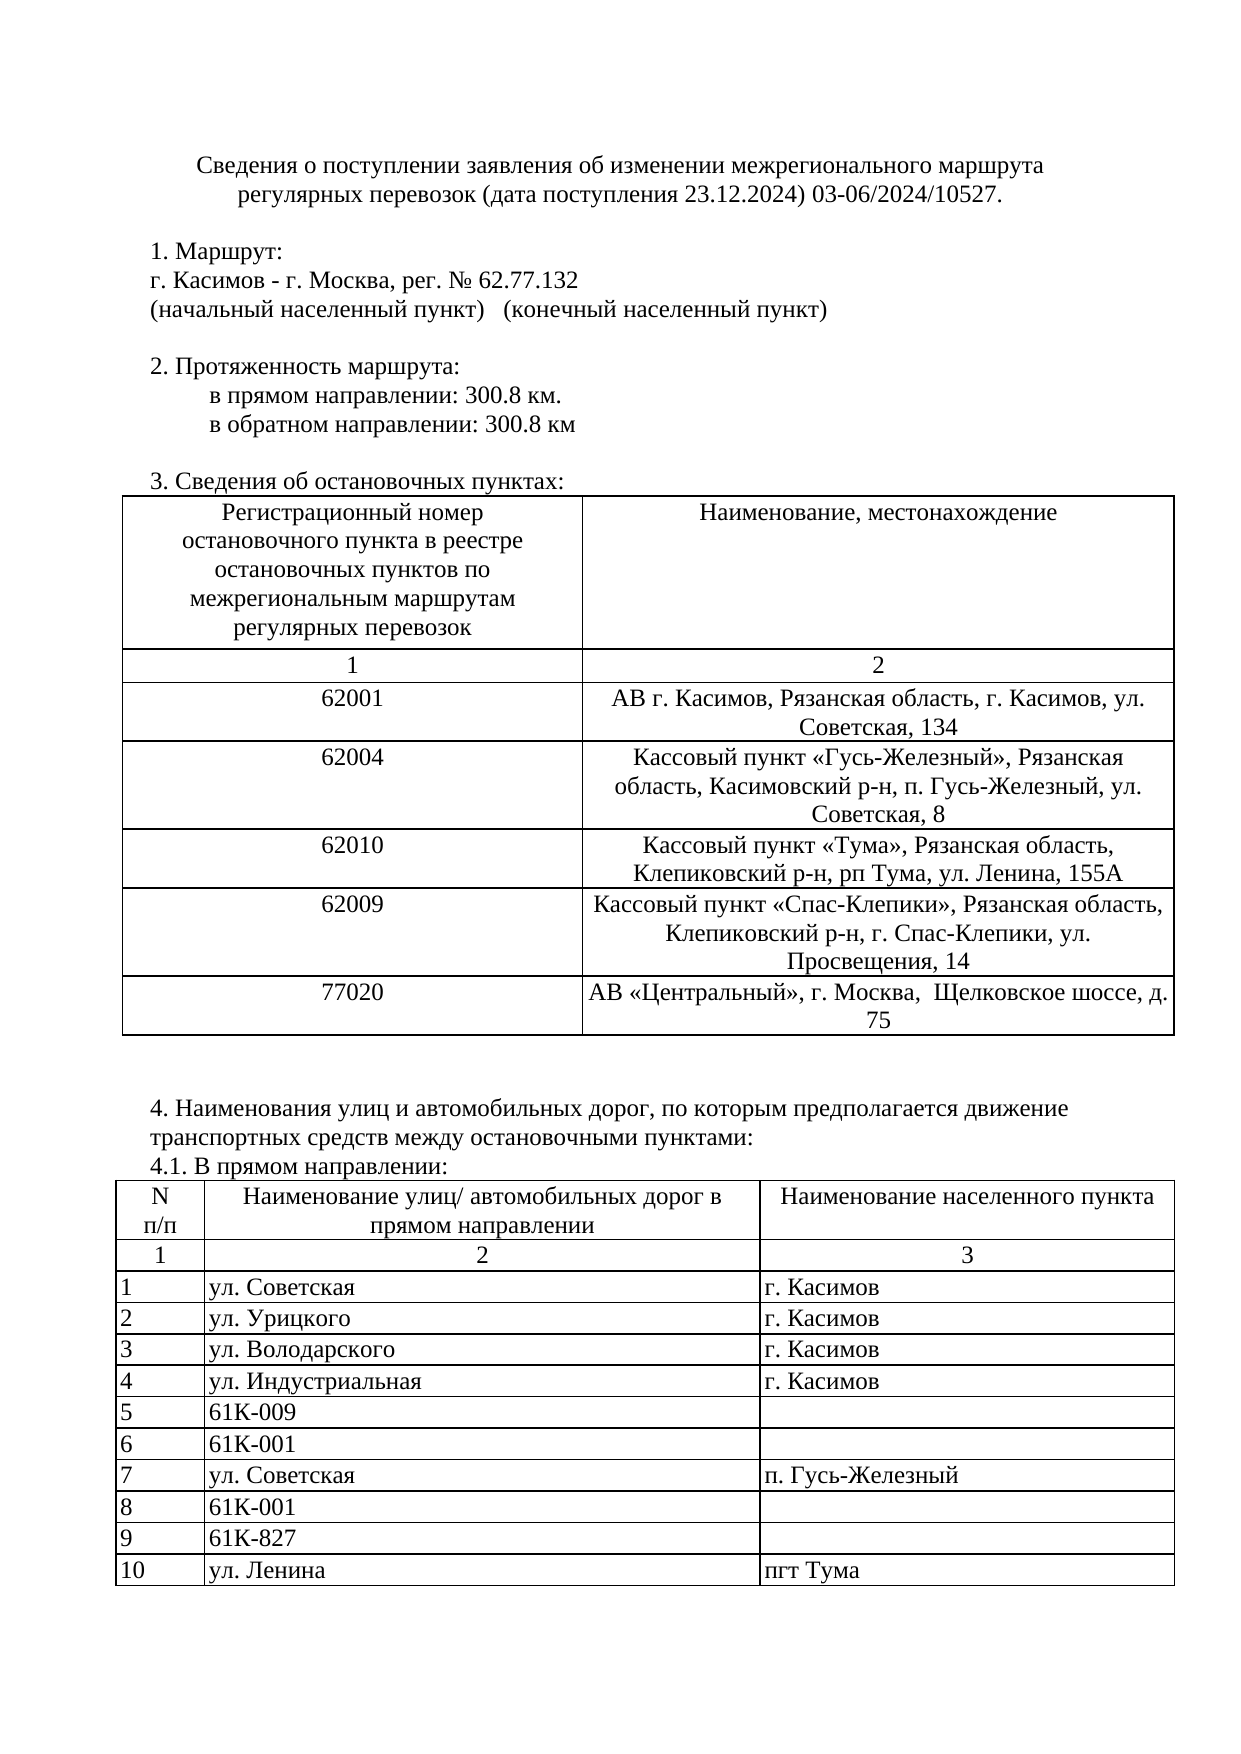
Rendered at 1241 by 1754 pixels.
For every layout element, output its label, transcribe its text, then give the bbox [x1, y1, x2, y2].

table_cell г. Касимов [761, 1272, 1174, 1301]
table_cell ул. Советская [205, 1272, 759, 1301]
table_cell 1 [117, 1240, 204, 1270]
table_cell Кассовый пункт «Спас-Клепики», Рязанская область, Клепиковский р-н, г. Спас-Клепики, ул. Просвещения, 14 [583, 889, 1173, 975]
table_cell 10 [117, 1555, 204, 1584]
table_header Наименование улиц/ автомобильных дорог в прямом направлении [205, 1181, 759, 1238]
table_cell 5 [117, 1397, 204, 1427]
text в прямом направлении: 300.8 км. [150, 380, 1090, 409]
table_header N п/п [117, 1181, 204, 1238]
table_cell ул. Советская [205, 1460, 759, 1490]
table_cell Кассовый пункт «Тума», Рязанская область, Клепиковский р-н, рп Тума, ул. Ленина, 155А [583, 830, 1173, 887]
table_cell 61К-009 [205, 1397, 759, 1427]
table_header Регистрационный номер остановочного пункта в реестре остановочных пунктов по межрегиональным маршрутам регулярных перевозок [123, 497, 582, 648]
table_header Наименование, местонахождение [583, 497, 1173, 648]
table_cell 1 [123, 650, 582, 681]
table_cell 7 [117, 1460, 204, 1490]
table_cell 4 [117, 1366, 204, 1396]
table_cell Кассовый пункт «Гусь-Железный», Рязанская область, Касимовский р-н, п. Гусь-Железный, ул. Советская, 8 [583, 742, 1173, 828]
table_cell ул. Ленина [205, 1555, 759, 1584]
table_cell [761, 1492, 1174, 1522]
table_cell [761, 1429, 1174, 1459]
table_cell 6 [117, 1429, 204, 1459]
table_cell 62010 [123, 830, 582, 887]
text 4.1. В прямом направлении: [150, 1151, 1090, 1179]
table_cell 62001 [123, 683, 582, 740]
table_cell 62004 [123, 742, 582, 828]
table_cell АВ «Центральный», г. Москва, Щелковское шоссе, д. 75 [583, 977, 1173, 1034]
table_cell 77020 [123, 977, 582, 1034]
text (начальный населенный пункт) (конечный населенный пункт) [150, 294, 1090, 322]
table_cell 62009 [123, 889, 582, 975]
table_cell ул. Урицкого [205, 1303, 759, 1333]
text 3. Сведения об остановочных пунктах: [150, 466, 1090, 495]
text 2. Протяженность маршрута: [150, 351, 1090, 380]
text 4. Наименования улиц и автомобильных дорог, по которым предполагается движение транспортных средств между остановочными пунктами: [150, 1093, 1090, 1151]
text Сведения о поступлении заявления об изменении межрегионального маршрута регулярных перевозок (дата поступления 23.12.2024) 03-06/2024/10527. [150, 150, 1090, 207]
table_cell 61К-001 [205, 1429, 759, 1459]
table_cell г. Касимов [761, 1335, 1174, 1364]
table_cell г. Касимов [761, 1366, 1174, 1396]
table_cell 1 [117, 1272, 204, 1301]
text 1. Маршрут: [150, 236, 1090, 265]
table_cell пгт Тума [761, 1555, 1174, 1584]
table_cell ул. Володарского [205, 1335, 759, 1364]
table_cell 2 [583, 650, 1173, 681]
table_header Наименование населенного пункта [761, 1181, 1174, 1238]
table_cell 2 [205, 1240, 759, 1270]
table_cell г. Касимов [761, 1303, 1174, 1333]
table_cell 3 [761, 1240, 1174, 1270]
table_cell 8 [117, 1492, 204, 1522]
table_cell 2 [117, 1303, 204, 1333]
table_cell АВ г. Касимов, Рязанская область, г. Касимов, ул. Советская, 134 [583, 683, 1173, 740]
table_cell п. Гусь-Железный [761, 1460, 1174, 1490]
table_cell 9 [117, 1523, 204, 1553]
table_cell 61К-827 [205, 1523, 759, 1553]
table_cell 61К-001 [205, 1492, 759, 1522]
table_cell ул. Индустриальная [205, 1366, 759, 1396]
table_cell [761, 1523, 1174, 1553]
text г. Касимов - г. Москва, рег. № 62.77.132 [150, 265, 1090, 294]
table_cell 3 [117, 1335, 204, 1364]
table_cell [761, 1397, 1174, 1427]
text в обратном направлении: 300.8 км [150, 409, 1090, 437]
